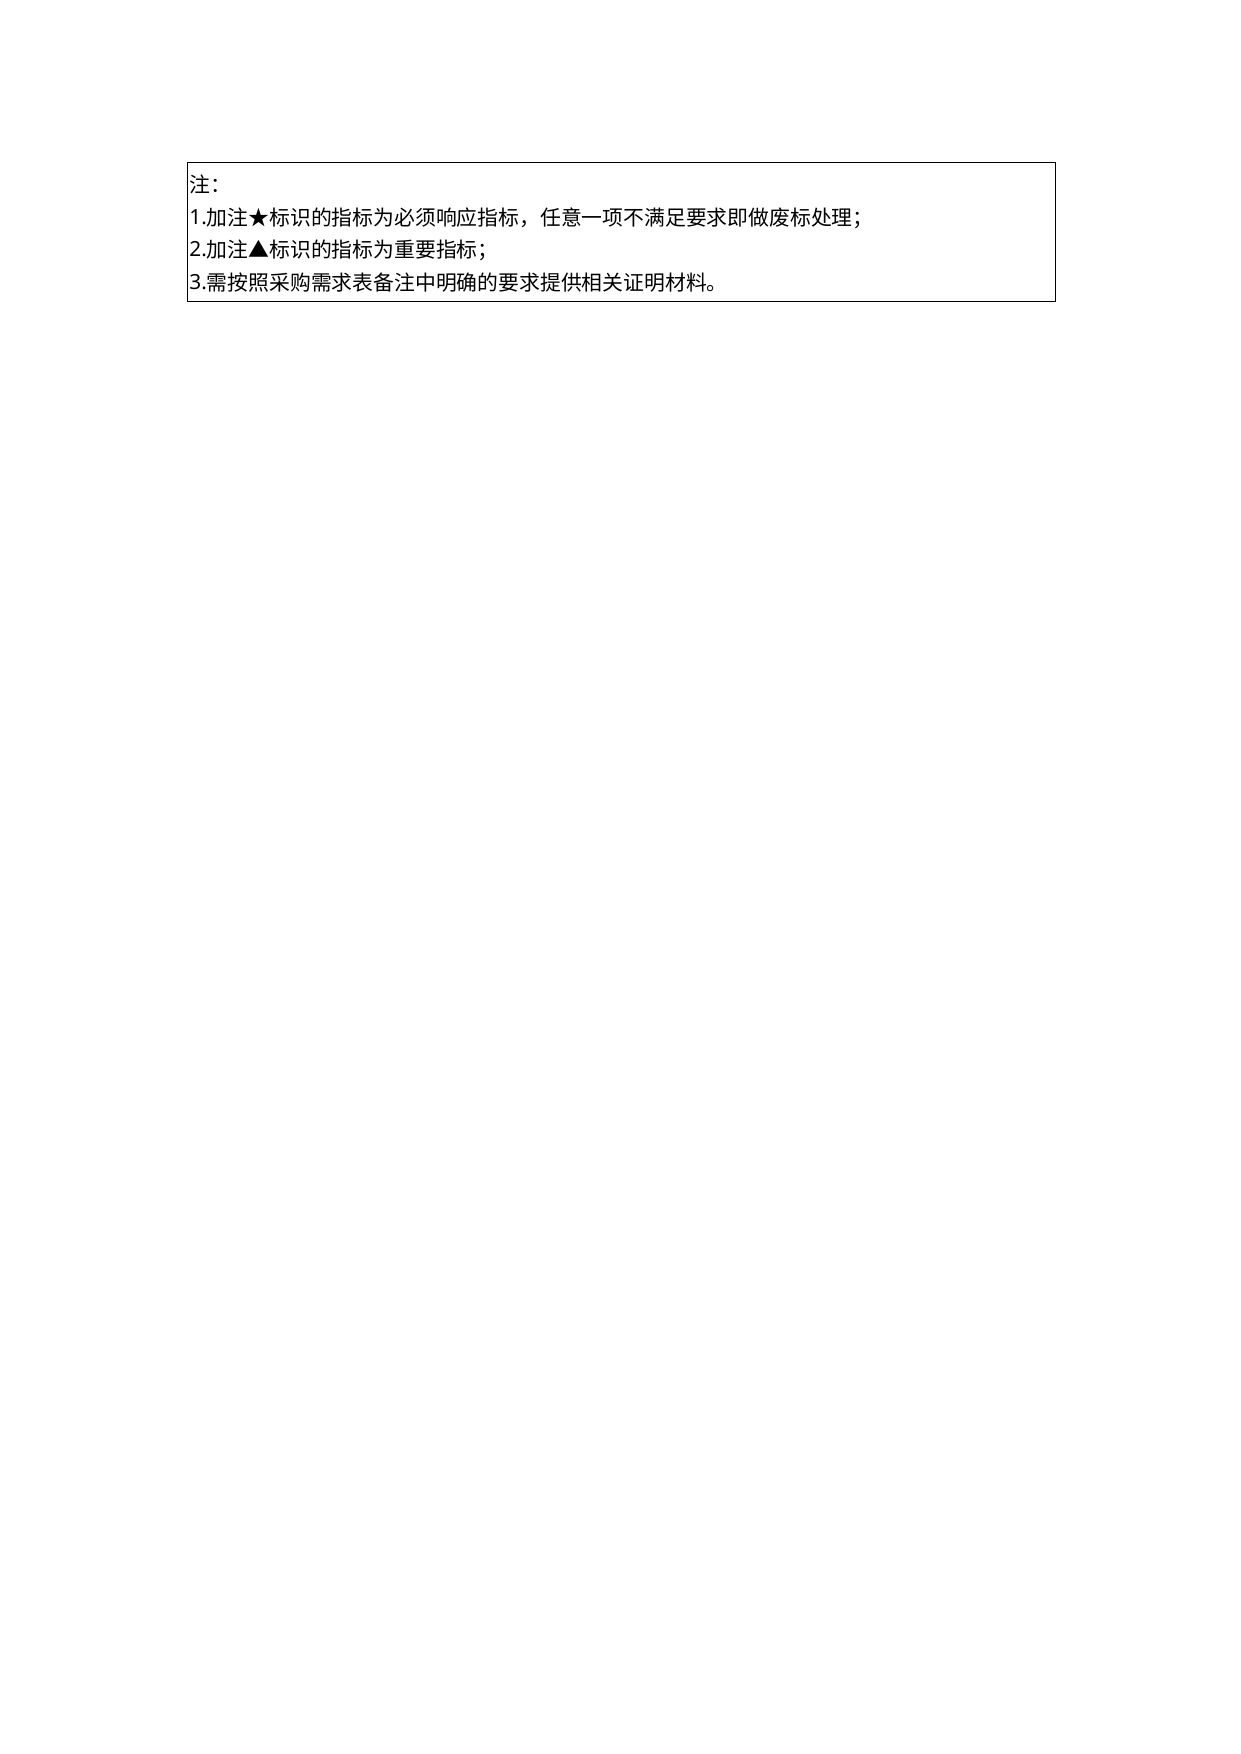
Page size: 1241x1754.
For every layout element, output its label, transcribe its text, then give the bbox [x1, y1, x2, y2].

table_cell 注： 1.加注★标识的指标为必须响应指标，任意一项不满足要求即做废标处理； 2.加注▲标识的指标为重要指标； 3.需按照采购需求表备注中明确的要求提供相关证明材料。 [188, 163, 1055, 301]
